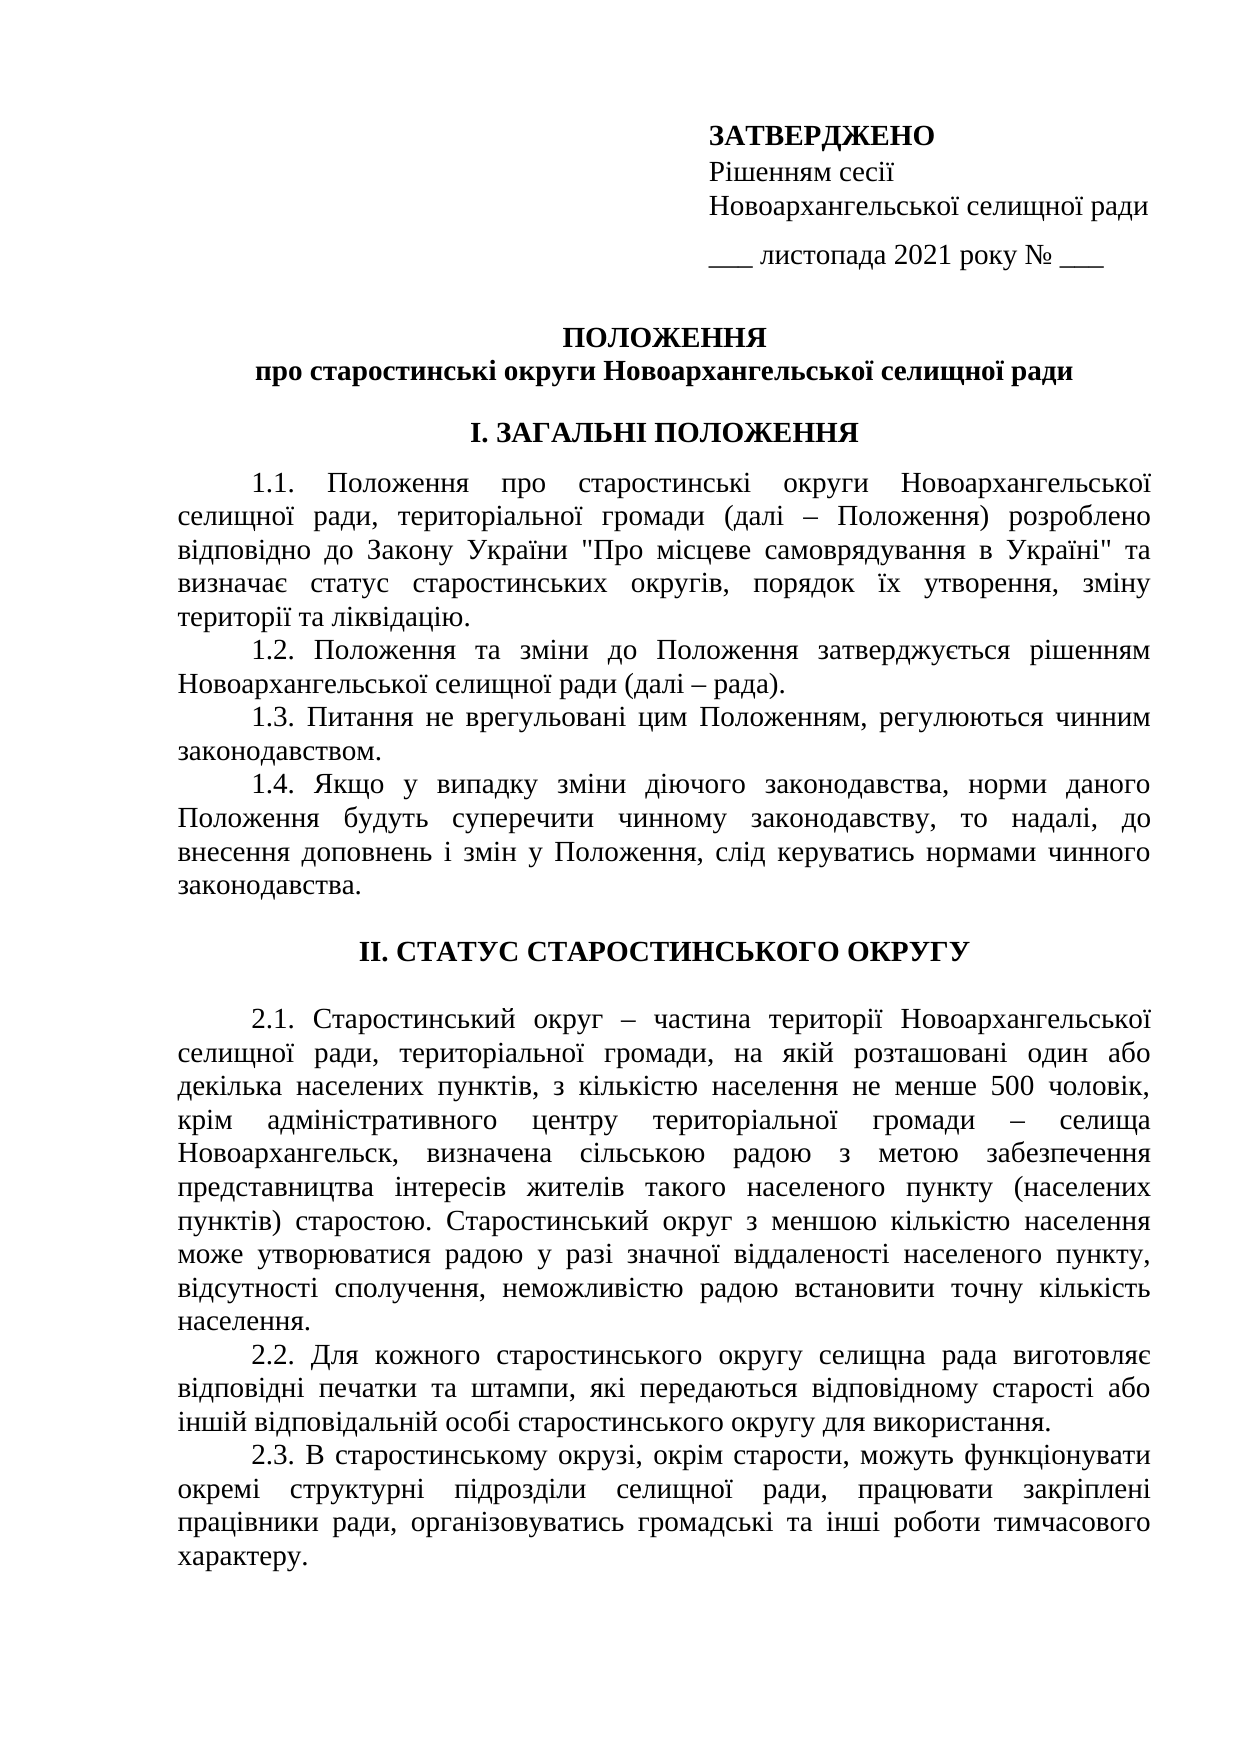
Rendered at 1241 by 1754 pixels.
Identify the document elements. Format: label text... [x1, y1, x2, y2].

text І. ЗАГАЛЬНІ ПОЛОЖЕННЯ [177, 416, 1152, 449]
text 2.1. Старостинський округ – частина території Новоархангельської селищної ради, територіальної громади, на якій розташовані один або декілька населених пунктів, з кількістю населення не менше 500 чоловік, крім адміністративного центру територіальної громади – селища Новоархангельск, визначена сільською радою з метою забезпечення представництва інтересів жителів такого населеного пункту (населених пунктів) старостою. Старостинський округ з меншою кількістю населення може утворюватися радою у разі значної віддаленості населеного пункту, відсутності сполучення, неможливістю радою встановити точну кількість населення. [177, 1001, 1152, 1337]
text ПОЛОЖЕННЯ [177, 320, 1152, 353]
text 2.3. В старостинському окрузі, окрім старости, можуть функціонувати окремі структурні підрозділи селищної ради, працювати закріплені працівники ради, організовуватись громадські та інші роботи тимчасового характеру. [177, 1437, 1152, 1572]
text про старостинські округи Новоархангельської селищної ради [177, 353, 1152, 387]
text ЗАТВЕРДЖЕНО [709, 118, 1152, 152]
text ___ листопада 2021 року № ___ [709, 237, 1152, 271]
text 2.2. Для кожного старостинського округу селищна рада виготовляє відповідні печатки та штампи, які передаються відповідному старості або іншій відповідальній особі старостинського округу для використання. [177, 1337, 1152, 1437]
text 1.4. Якщо у випадку зміни діючого законодавства, норми даного Положення будуть суперечити чинному законодавству, то надалі, до внесення доповнень і змін у Положення, слід керуватись нормами чинного законодавства. [177, 767, 1152, 901]
text 1.2. Положення та зміни до Положення затверджується рішенням Новоархангельської селищної ради (далі – рада). [177, 632, 1152, 699]
text 1.3. Питання не врегульовані цим Положенням, регулюються чинним законодавством. [177, 699, 1152, 767]
text 1.1. Положення про старостинські округи Новоархангельської селищної ради, територіальної громади (далі – Положення) розроблено відповідно до Закону України "Про місцеве самоврядування в Україні" та визначає статус старостинських округів, порядок їх утворення, зміну території та ліквідацію. [177, 465, 1152, 632]
text II. СТАТУС СТАРОСТИНСЬКОГО ОКРУГУ [177, 934, 1152, 968]
text Рішенням сесії Новоархангельської селищної ради [709, 154, 1152, 221]
